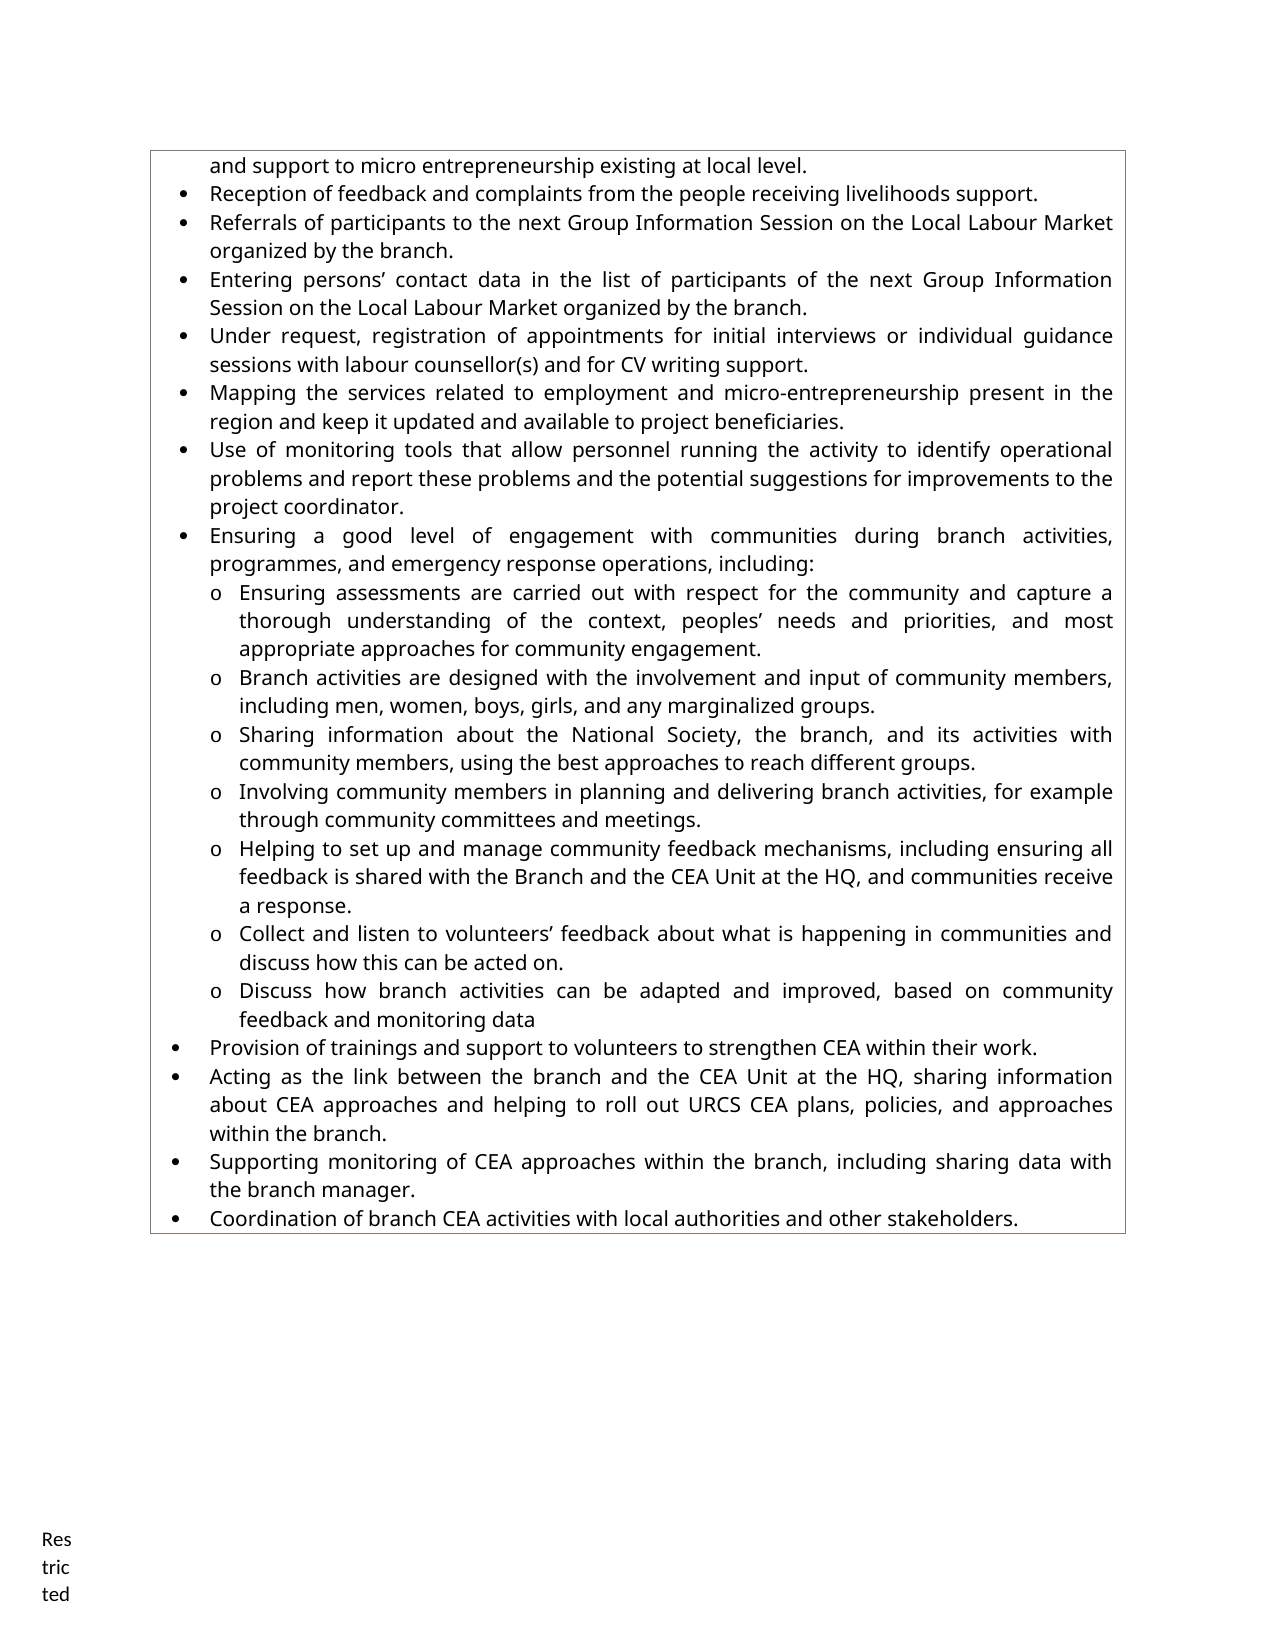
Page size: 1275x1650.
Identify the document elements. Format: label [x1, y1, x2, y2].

table_header [151, 151, 1125, 1232]
